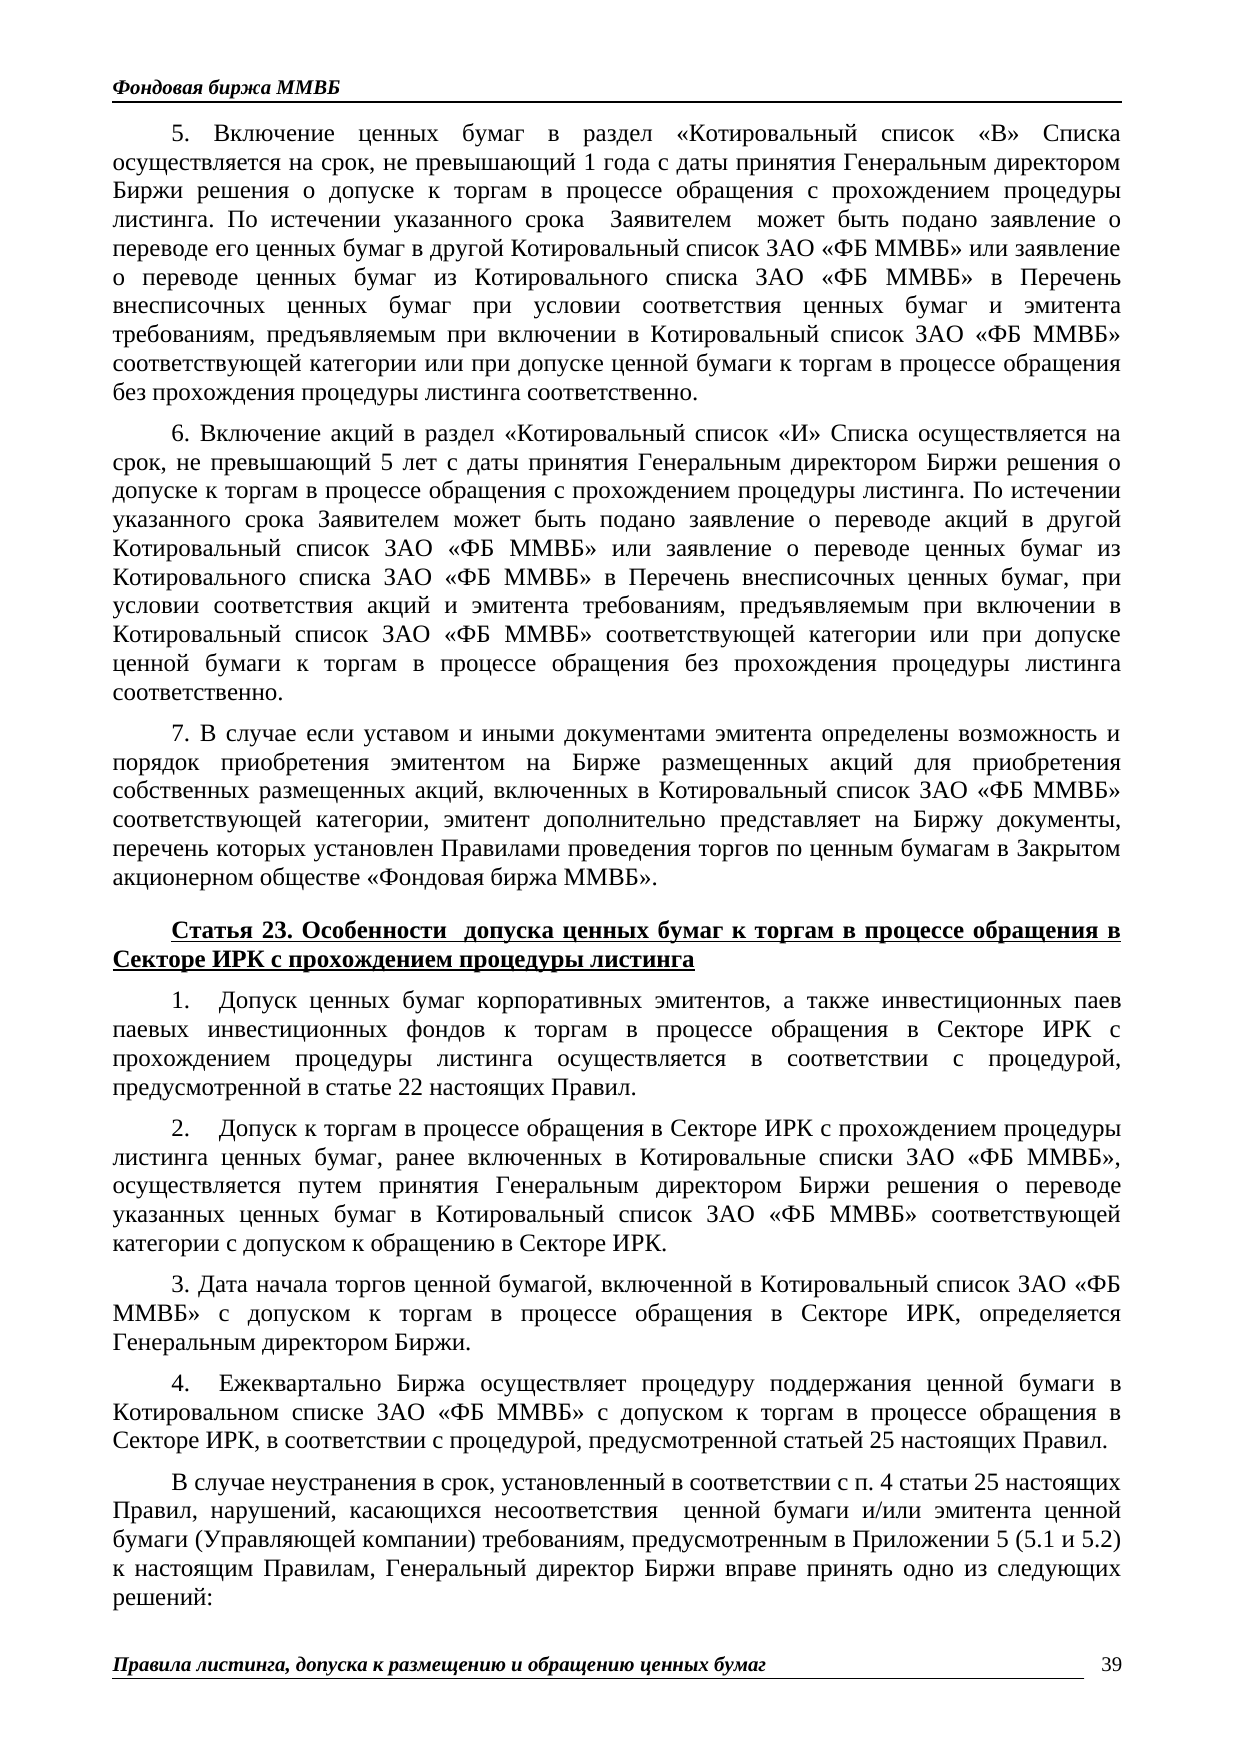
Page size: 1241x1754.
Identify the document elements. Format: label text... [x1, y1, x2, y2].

text 1. Допуск ценных бумаг корпоративных эмитентов, а также инвестиционных паев паевых инвестиционных фондов к торгам в процессе обращения в Секторе ИРК с прохождением процедуры листинга осуществляется в соответствии с процедурой, предусмотренной в статье 22 настоящих Правил. [112, 986, 1122, 1101]
text 4. Ежеквартально Биржа осуществляет процедуру поддержания ценной бумаги в Котировальном списке ЗАО «ФБ ММВБ» с допуском к торгам в процессе обращения в Секторе ИРК, в соответствии с процедурой, предусмотренной статьей 25 настоящих Правил. [112, 1368, 1122, 1454]
text 3. Дата начала торгов ценной бумагой, включенной в Котировальный список ЗАО «ФБ ММВБ» с допуском к торгам в процессе обращения в Секторе ИРК, определяется Генеральным директором Биржи. [112, 1269, 1122, 1356]
text В случае неустранения в срок, установленный в соответствии с п. 4 статьи 25 настоящих Правил, нарушений, касающихся несоответствия ценной бумаги и/или эмитента ценной бумаги (Управляющей компании) требованиям, предусмотренным в Приложении 5 (5.1 и 5.2) к настоящим Правилам, Генеральный директор Биржи вправе принять одно из следующих решений: [112, 1467, 1122, 1611]
text 2. Допуск к торгам в процессе обращения в Секторе ИРК с прохождением процедуры листинга ценных бумаг, ранее включенных в Котировальные списки ЗАО «ФБ ММВБ», осуществляется путем принятия Генеральным директором Биржи решения о переводе указанных ценных бумаг в Котировальный список ЗАО «ФБ ММВБ» соответствующей категории с допуском к обращению в Секторе ИРК. [112, 1113, 1122, 1257]
text 5. Включение ценных бумаг в раздел «Котировальный список «В» Списка осуществляется на срок, не превышающий 1 года с даты принятия Генеральным директором Биржи решения о допуске к торгам в процессе обращения с прохождением процедуры листинга. По истечении указанного срока Заявителем может быть подано заявление о переводе его ценных бумаг в другой Котировальный список ЗАО «ФБ ММВБ» или заявление о переводе ценных бумаг из Котировального списка ЗАО «ФБ ММВБ» в Перечень внесписочных ценных бумаг при условии соответствия ценных бумаг и эмитента требованиям, предъявляемым при включении в Котировальный список ЗАО «ФБ ММВБ» соответствующей категории или при допуске ценной бумаги к торгам в процессе обращения без прохождения процедуры листинга соответственно. [112, 118, 1122, 406]
subtitle Статья 23. Особенности допуска ценных бумаг к торгам в процессе обращения в Секторе ИРК с прохождением процедуры листинга [112, 916, 1122, 973]
text 6. Включение акций в раздел «Котировальный список «И» Списка осуществляется на срок, не превышающий 5 лет с даты принятия Генеральным директором Биржи решения о допуске к торгам в процессе обращения с прохождением процедуры листинга. По истечении указанного срока Заявителем может быть подано заявление о переводе акций в другой Котировальный список ЗАО «ФБ ММВБ» или заявление о переводе ценных бумаг из Котировального списка ЗАО «ФБ ММВБ» в Перечень внесписочных ценных бумаг, при условии соответствия акций и эмитента требованиям, предъявляемым при включении в Котировальный список ЗАО «ФБ ММВБ» соответствующей категории или при допуске ценной бумаги к торгам в процессе обращения без прохождения процедуры листинга соответственно. [112, 418, 1122, 706]
text 7. В случае если уставом и иными документами эмитента определены возможность и порядок приобретения эмитентом на Бирже размещенных акций для приобретения собственных размещенных акций, включенных в Котировальный список ЗАО «ФБ ММВБ» соответствующей категории, эмитент дополнительно представляет на Биржу документы, перечень которых установлен Правилами проведения торгов по ценным бумагам в Закрытом акционерном обществе «Фондовая биржа ММВБ». [112, 718, 1122, 891]
